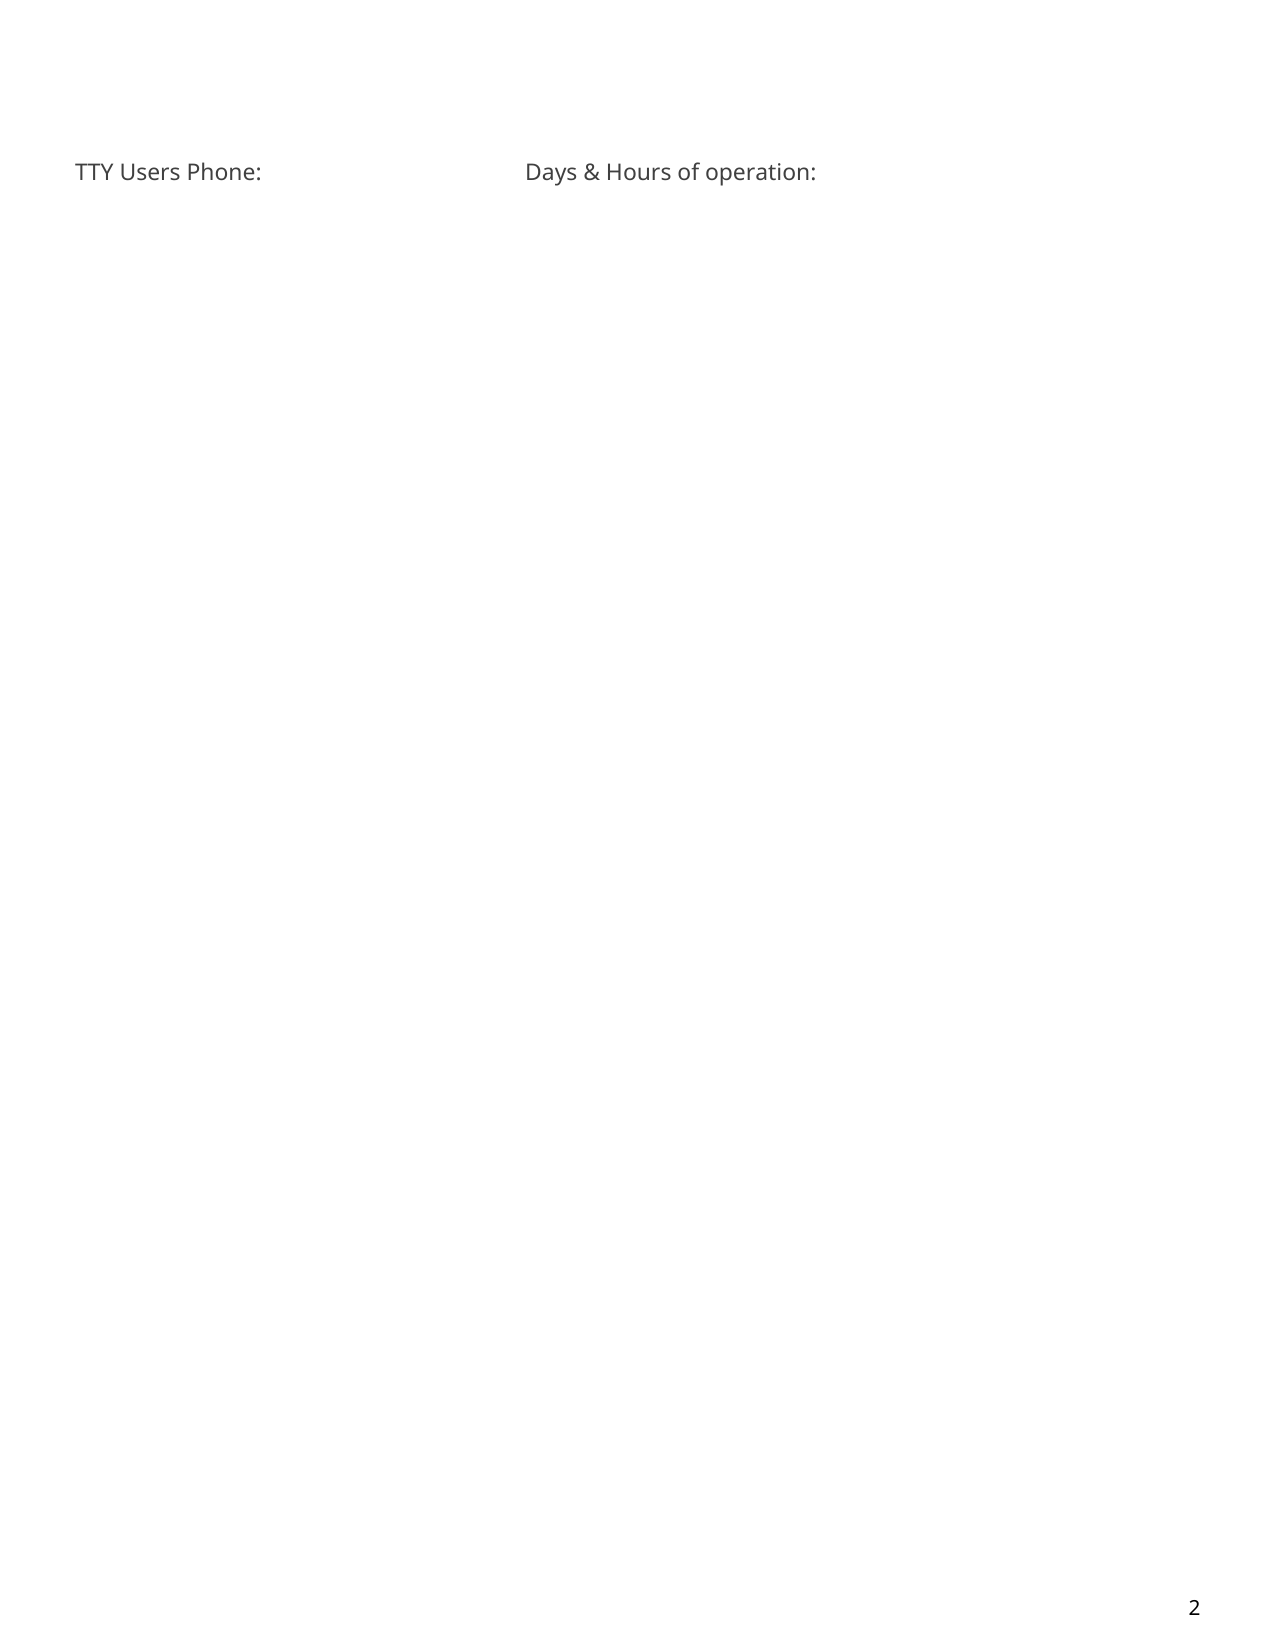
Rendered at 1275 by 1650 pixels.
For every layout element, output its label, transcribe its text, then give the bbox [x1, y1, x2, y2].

text TTY Users Phone: Days & Hours of operation: [75, 156, 1200, 187]
